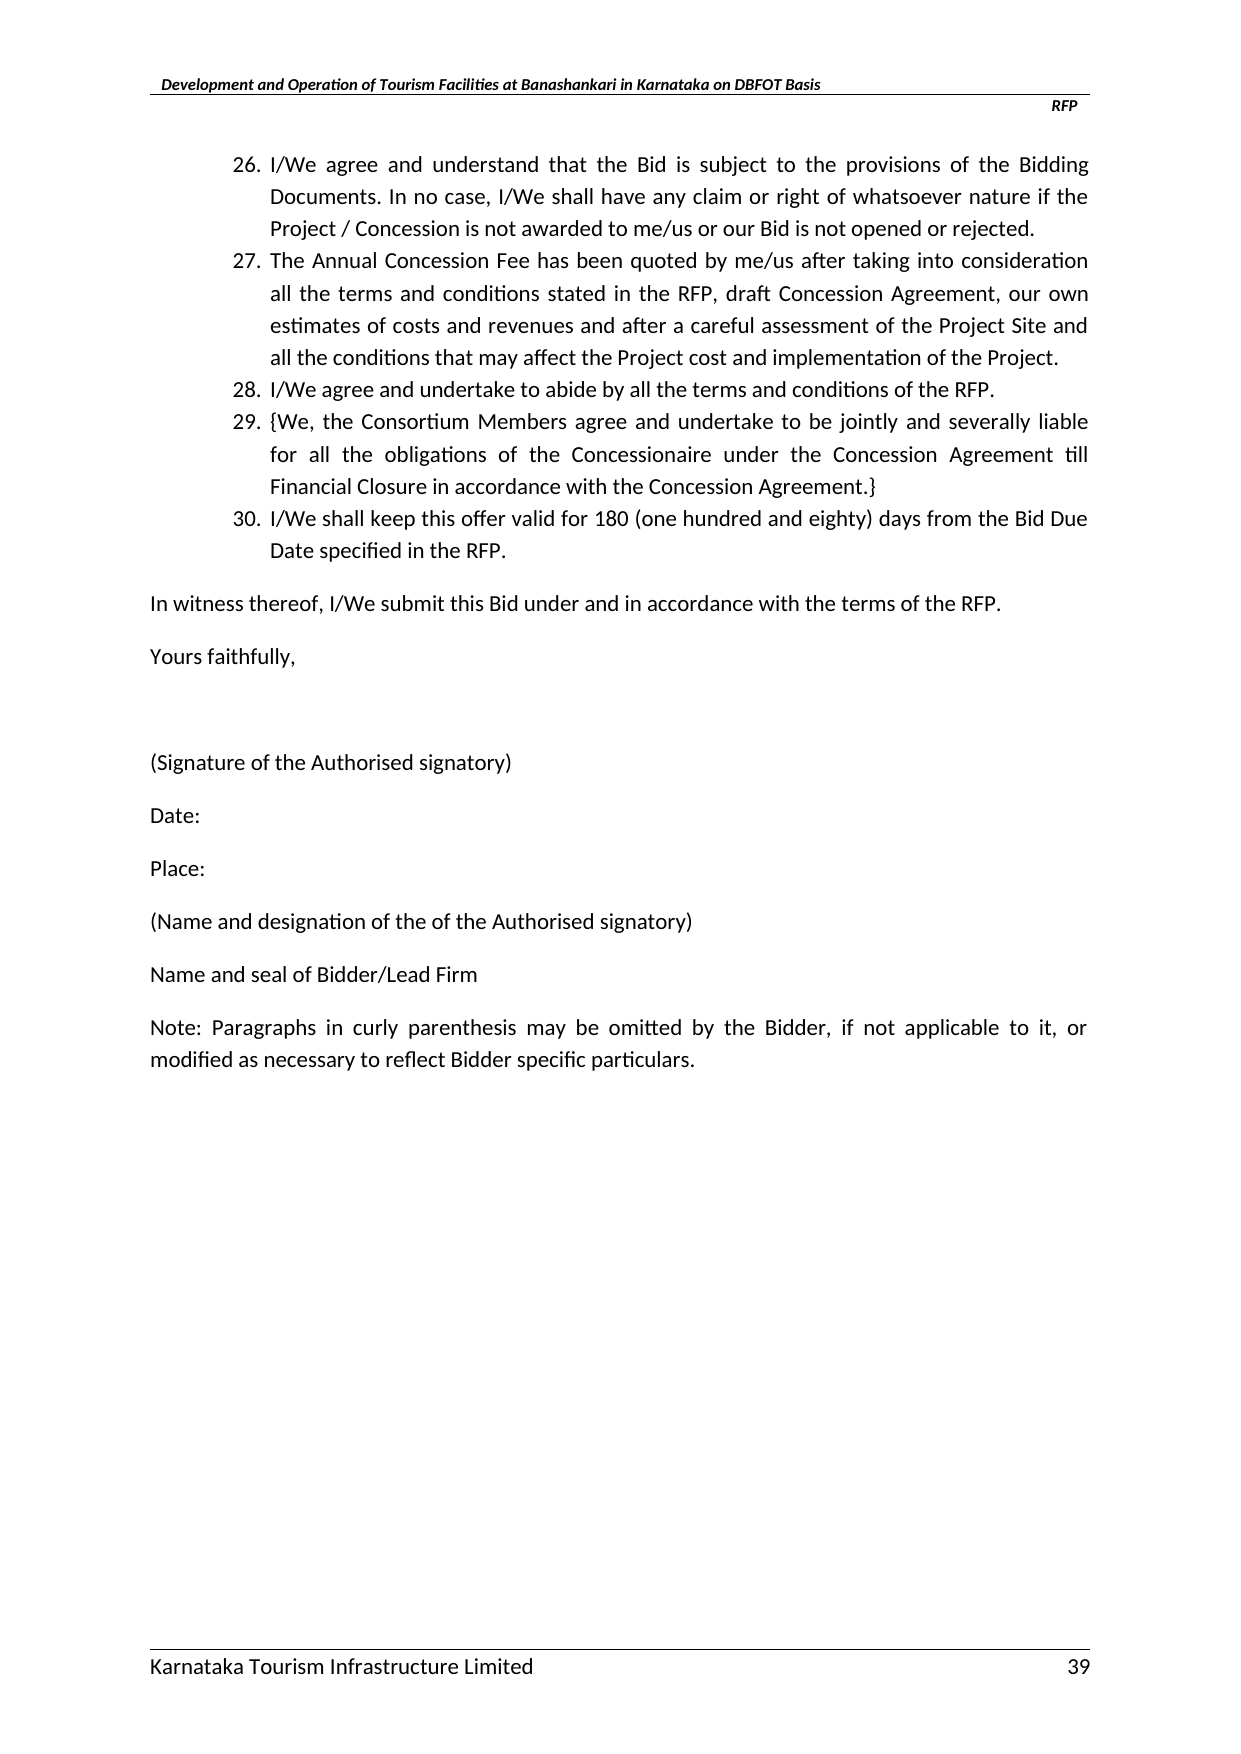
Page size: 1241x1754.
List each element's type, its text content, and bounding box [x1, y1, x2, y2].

text Place: [150, 854, 1090, 882]
list {We, the Consortium Members agree and undertake to be jointly and severally liable for all the obligations of the Concessionaire under the Concession Agreement till Financial Closure in accordance with the Concession Agreement.} [232, 407, 1090, 500]
text (Name and designation of the of the Authorised signatory) [150, 907, 1090, 935]
list I/We agree and undertake to abide by all the terms and conditions of the RFP. [232, 375, 1090, 403]
text Note: Paragraphs in curly parenthesis may be omitted by the Bidder, if not applicable to it, or modified as necessary to reflect Bidder specific particulars. [150, 1013, 1090, 1074]
list I/We agree and understand that the Bid is subject to the provisions of the Bidding Documents. In no case, I/We shall have any claim or right of whatsoever nature if the Project / Concession is not awarded to me/us or our Bid is not opened or rejected. [232, 150, 1090, 242]
text In witness thereof, I/We submit this Bid under and in accordance with the terms of the RFP. [150, 589, 1090, 617]
text (Signature of the Authorised signatory) [150, 748, 1090, 776]
text Yours faithfully, [150, 642, 1090, 670]
text Date: [150, 801, 1090, 829]
text Name and seal of Bidder/Lead Firm [150, 960, 1090, 988]
list I/We shall keep this offer valid for 180 (one hundred and eighty) days from the Bid Due Date specified in the RFP. [232, 504, 1090, 564]
list The Annual Concession Fee has been quoted by me/us after taking into consideration all the terms and conditions stated in the RFP, draft Concession Agreement, our own estimates of costs and revenues and after a careful assessment of the Project Site and all the conditions that may affect the Project cost and implementation of the Project. [232, 247, 1090, 371]
